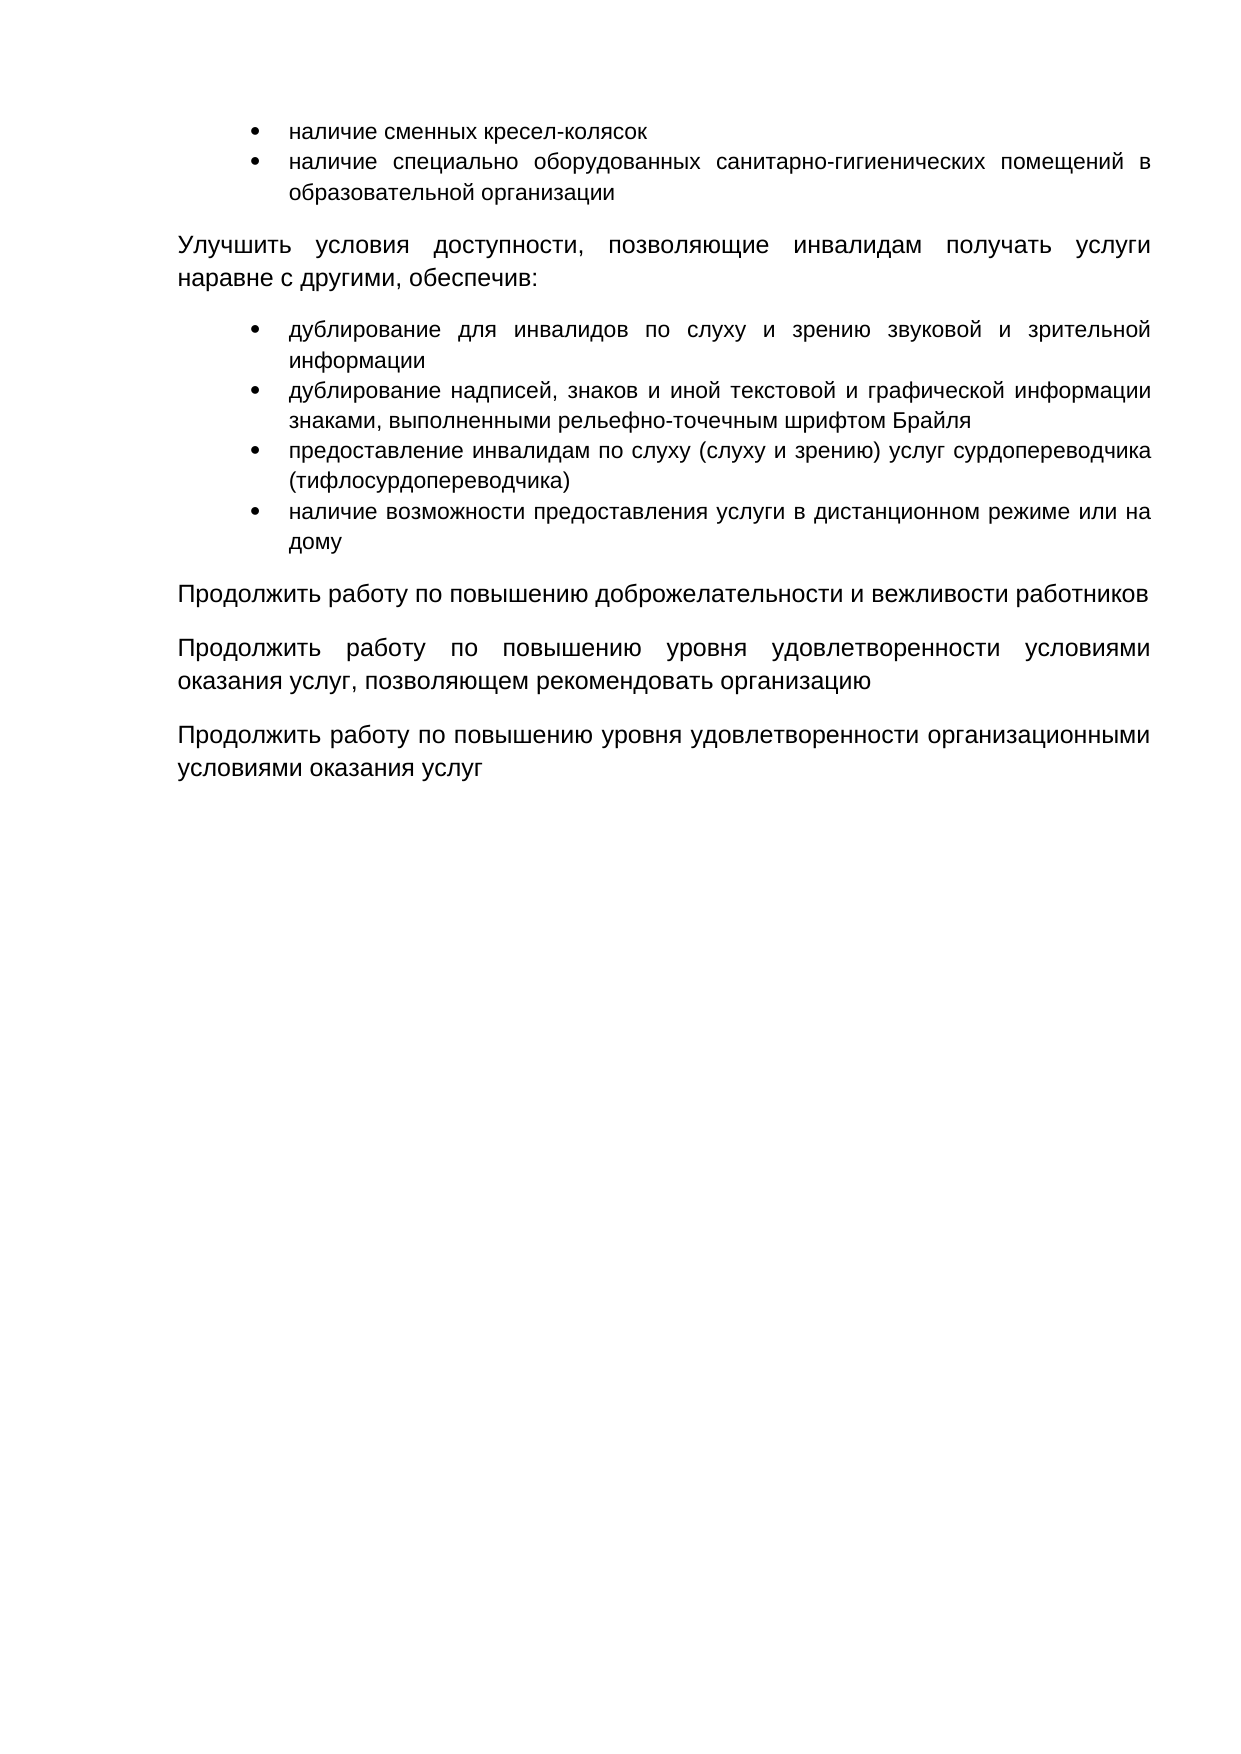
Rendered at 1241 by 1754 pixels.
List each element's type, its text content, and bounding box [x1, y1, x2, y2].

text Продолжить работу по повышению уровня удовлетворенности условиями оказания услуг, позволяющем рекомендовать организацию [177, 633, 1152, 694]
list дублирование для инвалидов по слуху и зрению звуковой и зрительной информации [251, 316, 1152, 373]
text Продолжить работу по повышению доброжелательности и вежливости работников [177, 579, 1152, 608]
list дублирование надписей, знаков и иной текстовой и графической информации знаками, выполненными рельефно-точечным шрифтом Брайля [251, 377, 1152, 433]
list предоставление инвалидам по слуху (слуху и зрению) услуг сурдопереводчика (тифлосурдопереводчика) [251, 437, 1152, 494]
list наличие возможности предоставления услуги в дистанционном режиме или на дому [251, 498, 1152, 554]
text Продолжить работу по повышению уровня удовлетворенности организационными условиями оказания услуг [177, 720, 1152, 781]
list наличие сменных кресел-колясок [251, 118, 1152, 144]
text Улучшить условия доступности, позволяющие инвалидам получать услуги наравне с другими, обеспечив: [177, 229, 1152, 291]
list наличие специально оборудованных санитарно-гигиенических помещений в образовательной организации [251, 148, 1152, 205]
